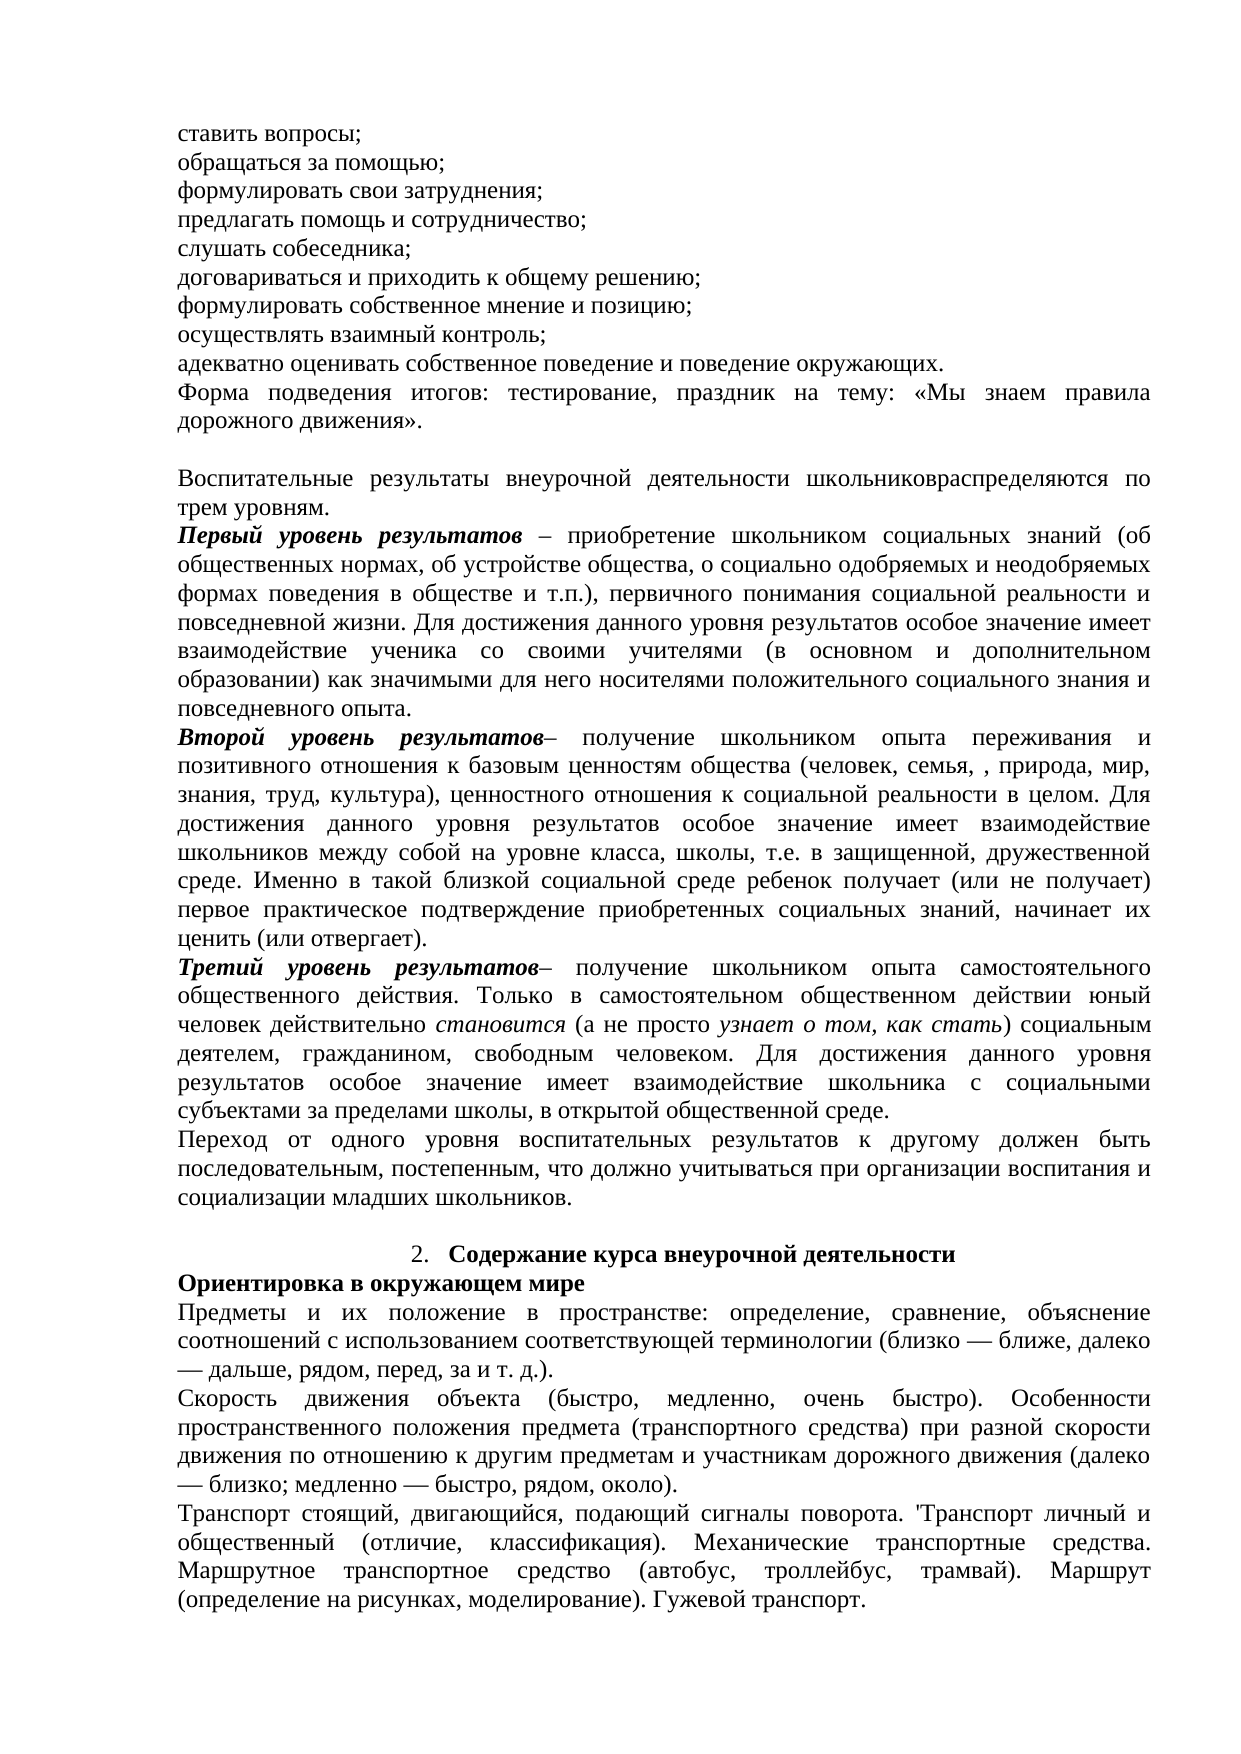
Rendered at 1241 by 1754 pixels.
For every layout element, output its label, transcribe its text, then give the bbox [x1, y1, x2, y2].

text предлагать помощь и сотрудничество; [177, 204, 1152, 233]
text формулировать собственное мнение и позицию; [177, 291, 1152, 319]
text Транспорт стоящий, двигающийся, подающий сигналы поворота. 'Транспорт личный и общественный (отличие, классификация). Механические транспортные средства. Маршрутное транспортное средство (автобус, троллейбус, трамвай). Маршрут (определение на рисунках, моделирование). Гужевой транспорт. [177, 1498, 1152, 1613]
text Скорость движения объекта (быстро, медленно, очень быстро). Особенности пространственного положения предмета (транспортного средства) при разной скорости движения по отношению к другим предметам и участникам дорожного движения (далеко — близко; медленно — быстро, рядом, около). [177, 1383, 1152, 1498]
text адекватно оценивать собственное поведение и поведение окружающих. [177, 348, 1152, 377]
list Содержание курса внеурочной деятельности [215, 1239, 1152, 1268]
text договариваться и приходить к общему решению; [177, 262, 1152, 291]
text Переход от одного уровня воспитательных результатов к другому должен быть последовательным, постепенным, что должно учитываться при организации воспитания и социализации младших школьников. [177, 1124, 1152, 1211]
text слушать собеседника; [177, 233, 1152, 262]
text Воспитательные результаты внеурочной деятельности школьниковраспределяются по трем уровням. [177, 463, 1152, 521]
text формулировать свои затруднения; [177, 176, 1152, 204]
text Форма подведения итогов: тестирование, праздник на тему: «Мы знаем правила дорожного движения». [177, 377, 1152, 434]
text обращаться за помощью; [177, 147, 1152, 176]
text осуществлять взаимный контроль; [177, 319, 1152, 348]
text Второй уровень результатов– получение школьником опыта переживания и позитивного отношения к базовым ценностям общества (человек, семья, , природа, мир, знания, труд, культура), ценностного отношения к социальной реальности в целом. Для достижения данного уровня результатов особое значение имеет взаимодействие школьников между собой на уровне класса, школы, т.е. в защищенной, дружественной среде. Именно в такой близкой социальной среде ребенок получает (или не получает) первое практическое подтверждение приобретенных социальных знаний, начинает их ценить (или отвергает). [177, 722, 1152, 952]
text Предметы и их положение в пространстве: определение, сравнение, объяснение соотношений с использованием соответствующей терминологии (близко — ближе, далеко — дальше, рядом, перед, за и т. д.). [177, 1297, 1152, 1383]
text Ориентировка в окружающем мире [177, 1268, 1152, 1297]
text Первый уровень результатов – приобретение школьником социальных знаний (об общественных нормах, об устройстве общества, о социально одобряемых и неодобряемых формах поведения в обществе и т.п.), первичного понимания социальной реальности и повседневной жизни. Для достижения данного уровня результатов особое значение имеет взаимодействие ученика со своими учителями (в основном и дополнительном образовании) как значимыми для него носителями положительного социального знания и повседневного опыта. [177, 521, 1152, 722]
text ставить вопросы; [177, 118, 1152, 147]
text Третий уровень результатов– получение школьником опыта самостоятельного общественного действия. Только в самостоятельном общественном действии юный человек действительно становится (а не просто узнает о том, как стать) социальным деятелем, гражданином, свободным человеком. Для достижения данного уровня результатов особое значение имеет взаимодействие школьника с социальными субъектами за пределами школы, в открытой общественной среде. [177, 952, 1152, 1124]
